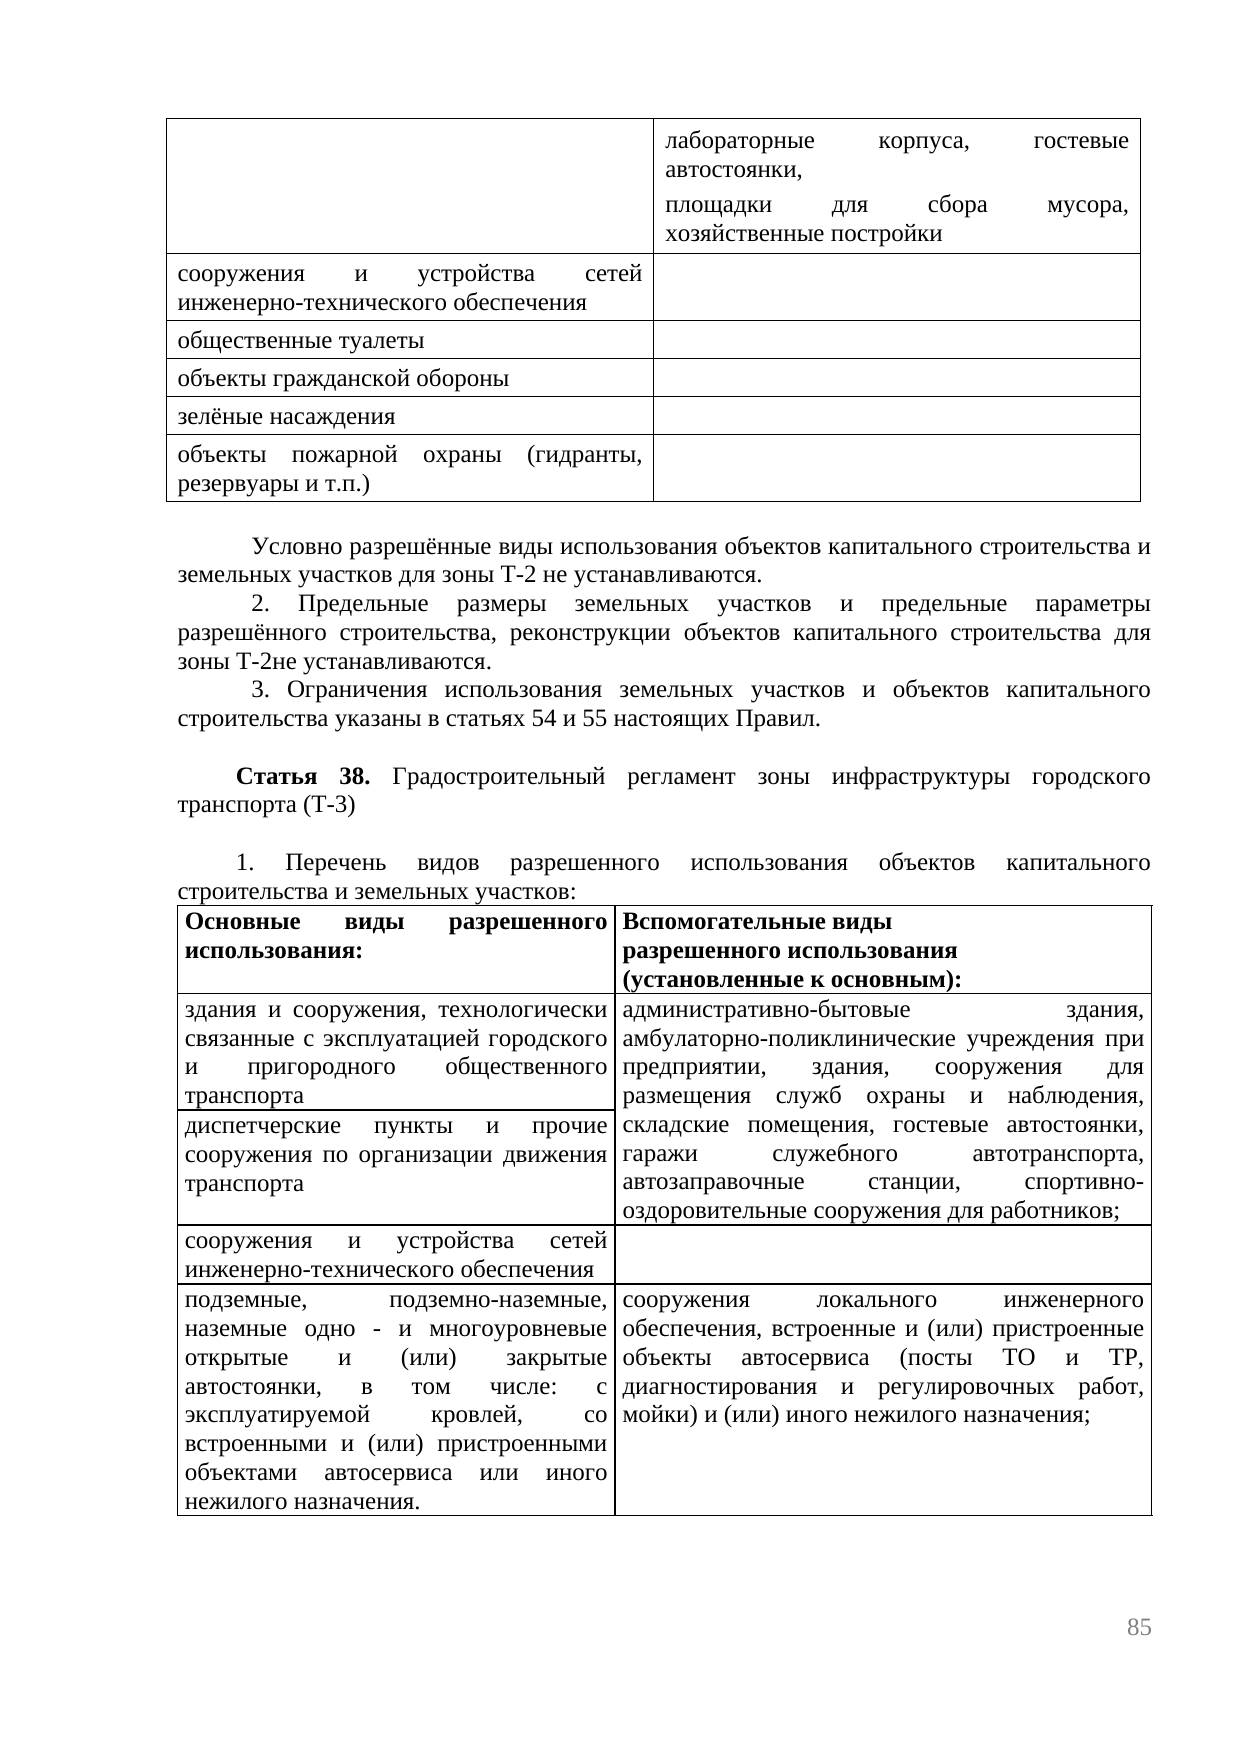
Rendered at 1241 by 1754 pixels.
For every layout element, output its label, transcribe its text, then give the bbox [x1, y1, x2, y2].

table_header Основные виды разрешенного использования: [178, 906, 614, 992]
table_cell [654, 397, 1140, 434]
table_cell общественные туалеты [167, 321, 653, 358]
table_cell [654, 254, 1140, 320]
table_header Вспомогательные виды разрешенного использования (установленные к основным): [616, 906, 1151, 992]
table_cell административно-бытовые здания, амбулаторно-поликлинические учреждения при предприятии, здания, сооружения для размещения служб охраны и наблюдения, складские помещения, гостевые автостоянки, гаражи служебного автотранспорта, автозаправочные станции, спортивно-оздоровительные сооружения для работников; [616, 994, 1151, 1224]
table_cell объекты пожарной охраны (гидранты, резервуары и т.п.) [167, 435, 653, 501]
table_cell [654, 119, 1140, 253]
text Статья 38. Градостроительный регламент зоны инфраструктуры городского транспорта (Т-3) [177, 761, 1152, 818]
table_cell [654, 359, 1140, 396]
table_cell сооружения и устройства сетей инженерно-технического обеспечения [178, 1226, 614, 1283]
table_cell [167, 119, 653, 253]
table_cell зелёные насаждения [167, 397, 653, 434]
table_cell здания и сооружения, технологически связанные с эксплуатацией городского и пригородного общественного транспорта [178, 994, 614, 1109]
table_cell сооружения и устройства сетей инженерно-технического обеспечения [167, 254, 653, 320]
table_cell подземные, подземно-наземные, наземные одно - и многоуровневые открытые и (или) закрытые автостоянки, в том числе: с эксплуатируемой кровлей, со встроенными и (или) пристроенными объектами автосервиса или иного нежилого назначения. [178, 1285, 614, 1514]
text 2. Предельные размеры земельных участков и предельные параметры разрешённого строительства, реконструкции объектов капитального строительства для зоны Т-2не устанавливаются. [177, 588, 1152, 674]
table_cell [616, 1226, 1151, 1283]
table_cell диспетчерские пункты и прочие сооружения по организации движения транспорта [178, 1111, 614, 1224]
table_cell [654, 321, 1140, 358]
text 3. Ограничения использования земельных участков и объектов капитального строительства указаны в статьях 54 и 55 настоящих Правил. [177, 674, 1152, 732]
table_cell [654, 435, 1140, 501]
text Условно разрешённые виды использования объектов капитального строительства и земельных участков для зоны Т-2 не устанавливаются. [177, 531, 1152, 588]
table_cell сооружения локального инженерного обеспечения, встроенные и (или) пристроенные объекты автосервиса (посты ТО и ТР, диагностирования и регулировочных работ, мойки) и (или) иного нежилого назначения; [616, 1285, 1151, 1514]
text 1. Перечень видов разрешенного использования объектов капитального строительства и земельных участков: [177, 847, 1152, 904]
table_cell объекты гражданской обороны [167, 359, 653, 396]
